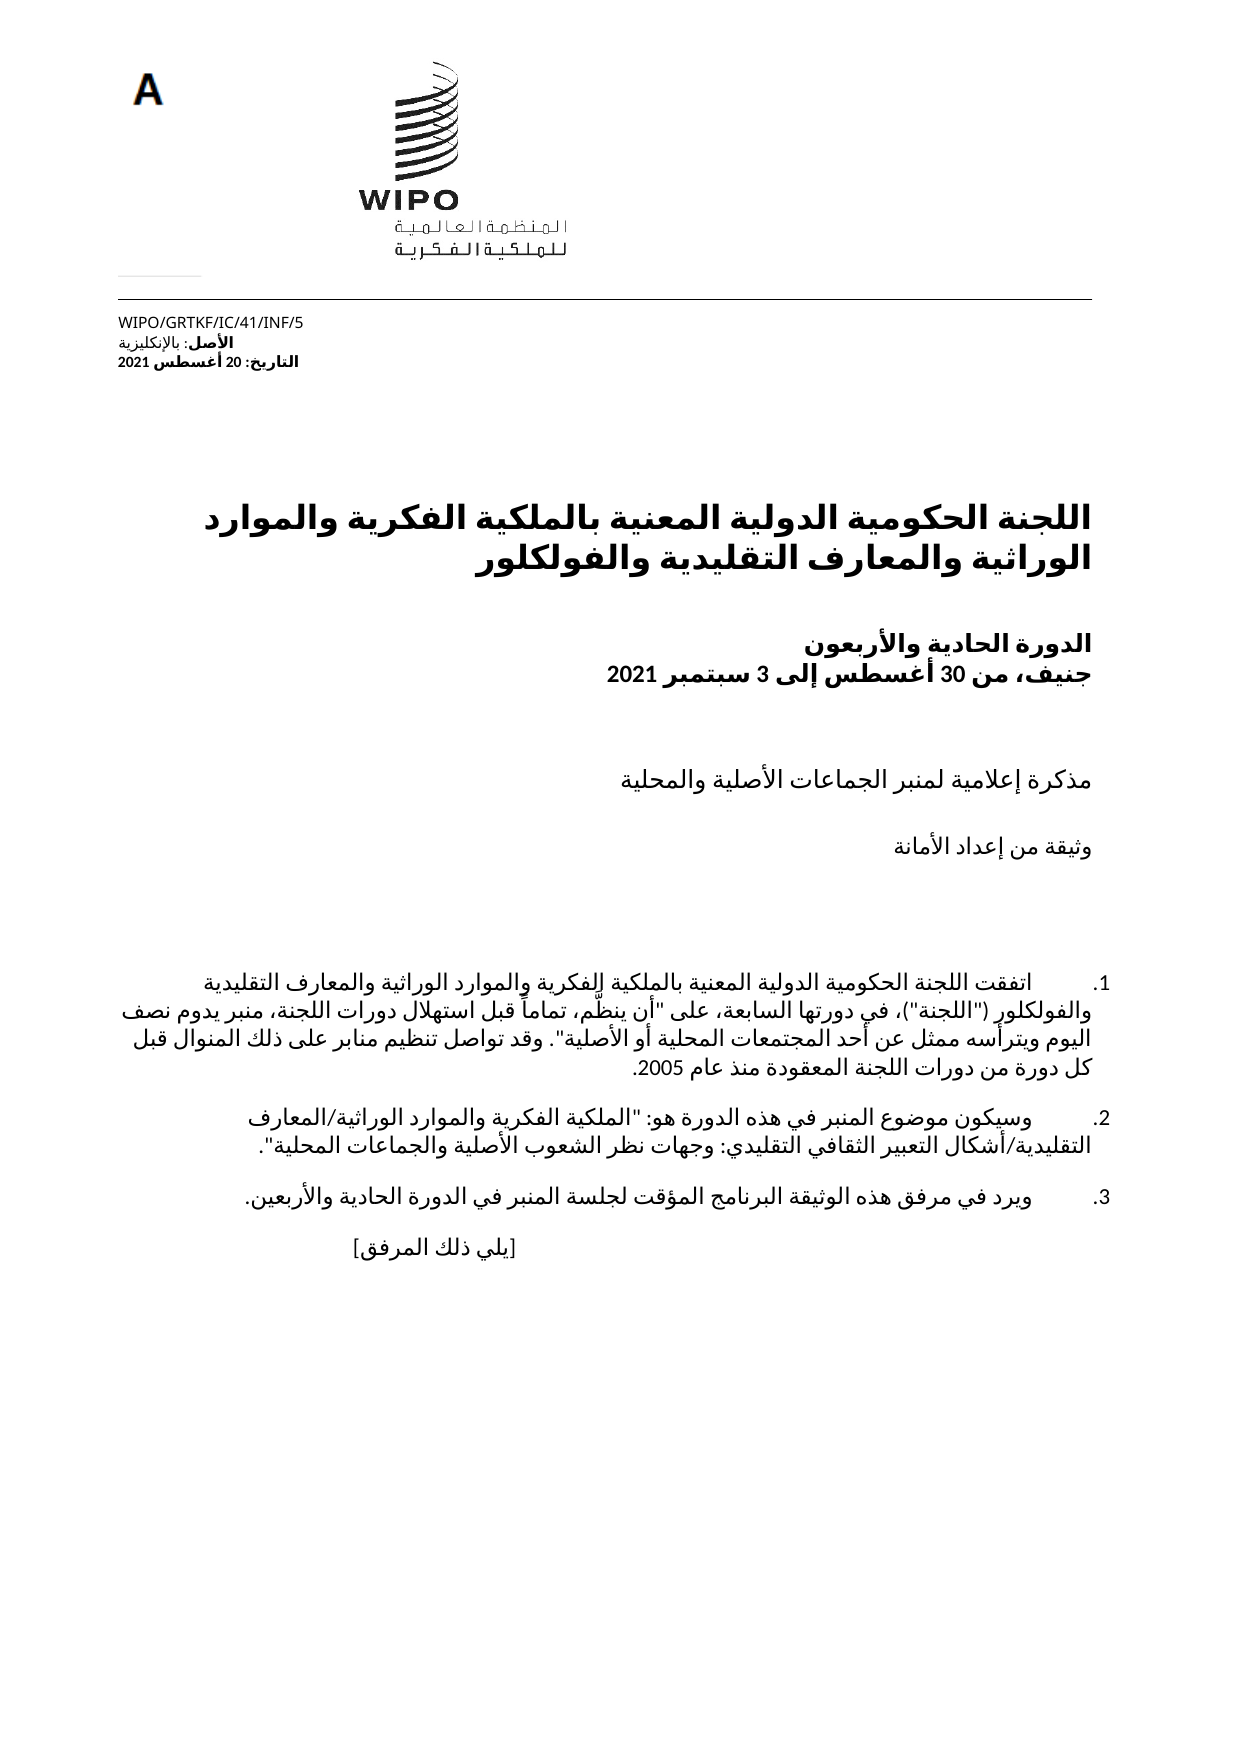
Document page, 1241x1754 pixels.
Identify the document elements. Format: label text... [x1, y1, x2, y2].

text وثيقة من إعداد الأمانة [118, 832, 1092, 860]
text WIPO/GRTKF/IC/41/INF/5 [118, 312, 1092, 333]
text اتفقت اللجنة الحكومية الدولية المعنية بالملكية الفكرية والموارد الوراثية والمعارف التقليدية والفولكلور ("اللجنة")، في دورتها السابعة، على "أن ينظَّم، تماماً قبل استهلال دورات اللجنة، منبر يدوم نصف اليوم ويترأسه ممثل عن أحد المجتمعات المحلية أو الأصلية". وقد تواصل تنظيم منابر على ذلك المنوال قبل كل دورة من دورات اللجنة المعقودة منذ عام 2005. [118, 968, 1092, 1081]
subtitle اللجنة الحكومية الدولية المعنية بالملكية الفكرية والموارد الوراثية والمعارف التقليدية والفولكلور [118, 497, 1092, 578]
text جنيف، من 30 أغسطس إلى 3 سبتمبر 2021 [118, 659, 1092, 689]
picture [118, 58, 203, 278]
text الأصل: بالإنكليزية [118, 333, 1092, 353]
text مذكرة إعلامية لمنبر الجماعات الأصلية والمحلية [118, 764, 1092, 795]
picture [356, 58, 574, 267]
text التاريخ: 20 أغسطس 2021 [118, 353, 1092, 372]
text الدورة الحادية والأربعون [118, 628, 1092, 659]
text ويرد في مرفق هذه الوثيقة البرنامج المؤقت لجلسة المنبر في الدورة الحادية والأربعين. [118, 1182, 1092, 1211]
text وسيكون موضوع المنبر في هذه الدورة هو: "الملكية الفكرية والموارد الوراثية/المعارف التقليدية/أشكال التعبير الثقافي التقليدي: وجهات نظر الشعوب الأصلية والجماعات المحلية". [118, 1103, 1092, 1159]
text [يلي ذلك المرفق] [118, 1233, 516, 1261]
